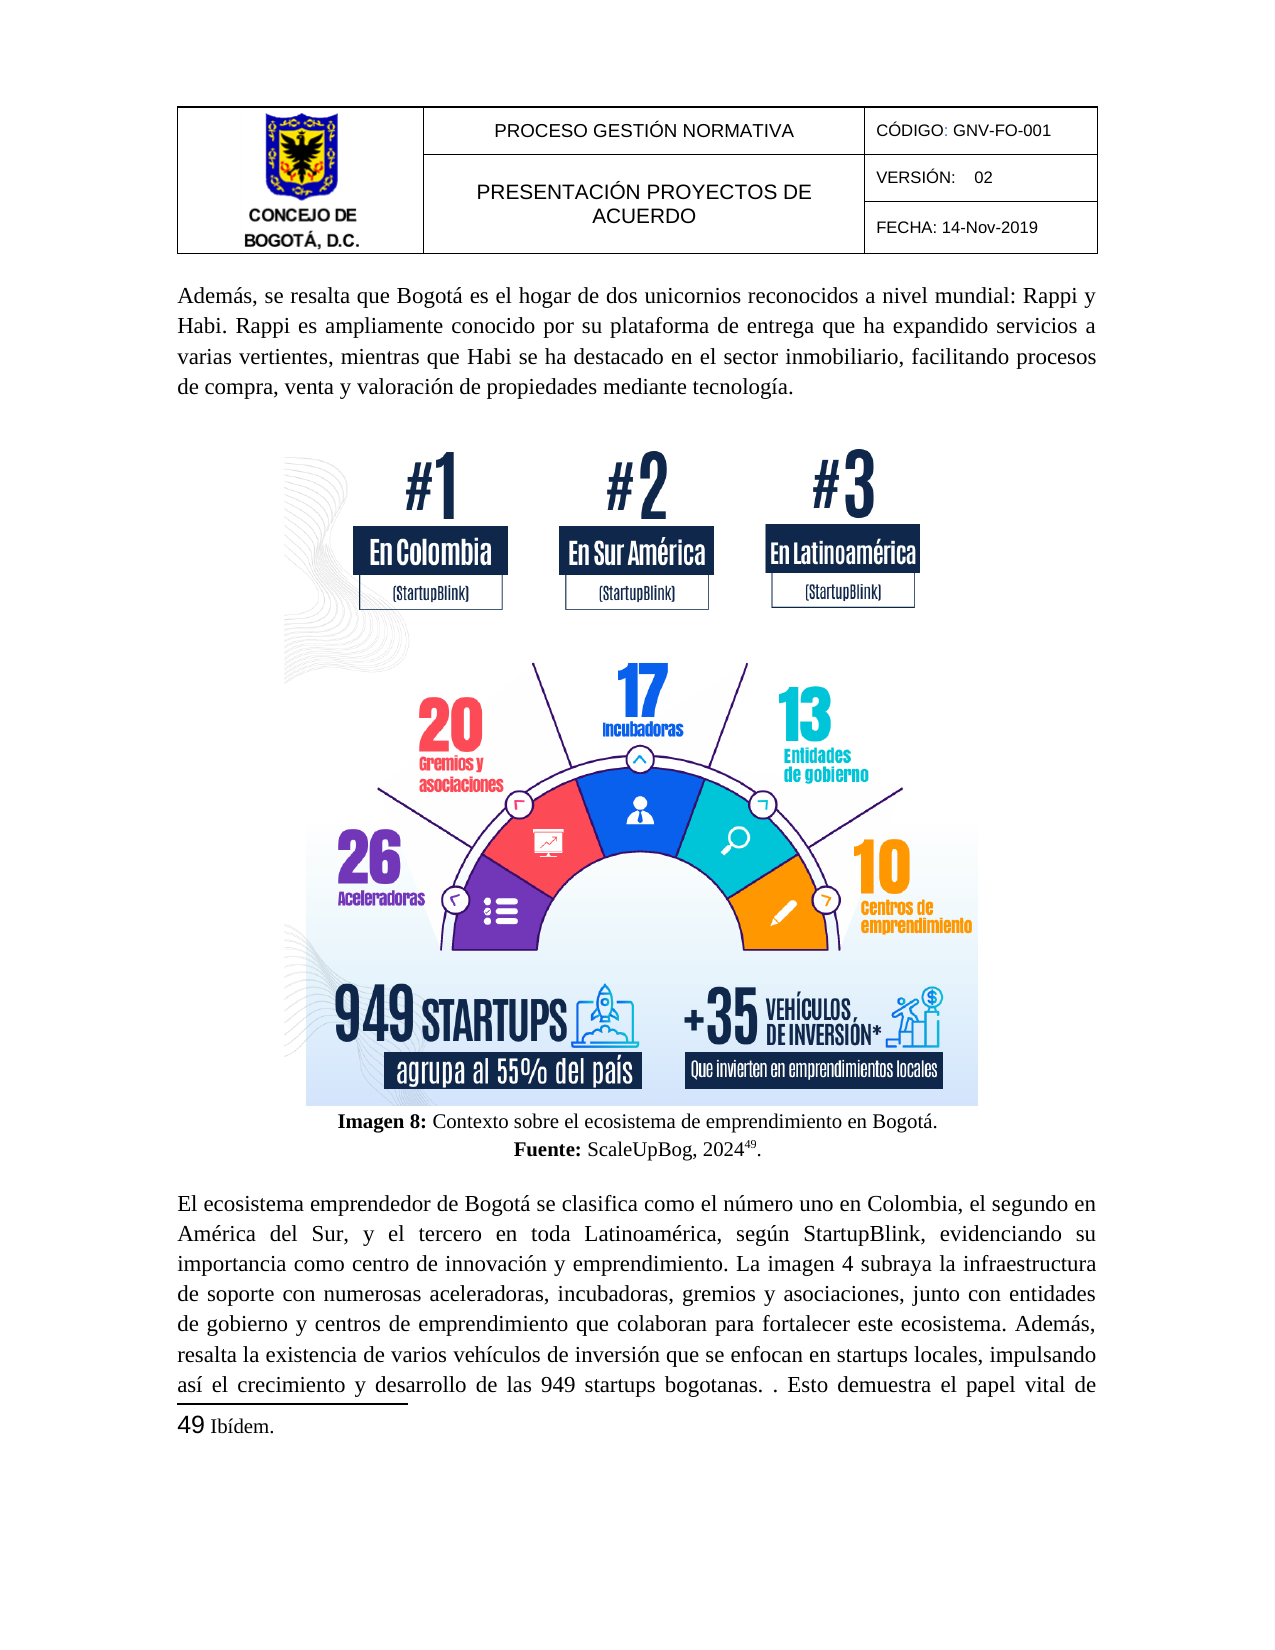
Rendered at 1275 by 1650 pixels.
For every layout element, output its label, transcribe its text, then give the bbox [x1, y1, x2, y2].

picture [284, 428, 991, 1106]
text Además, se resalta que Bogotá es el hogar de dos unicornios reconocidos a nivel mundial: Rappi y Habi. Rappi es ampliamente conocido por su plataforma de entrega que ha expandido servicios a varias vertientes, mientras que Habi se ha destacado en el sector inmobiliario, facilitando procesos de compra, venta y valoración de propiedades mediante tecnología. [177, 282, 1098, 399]
picture [239, 107, 363, 253]
